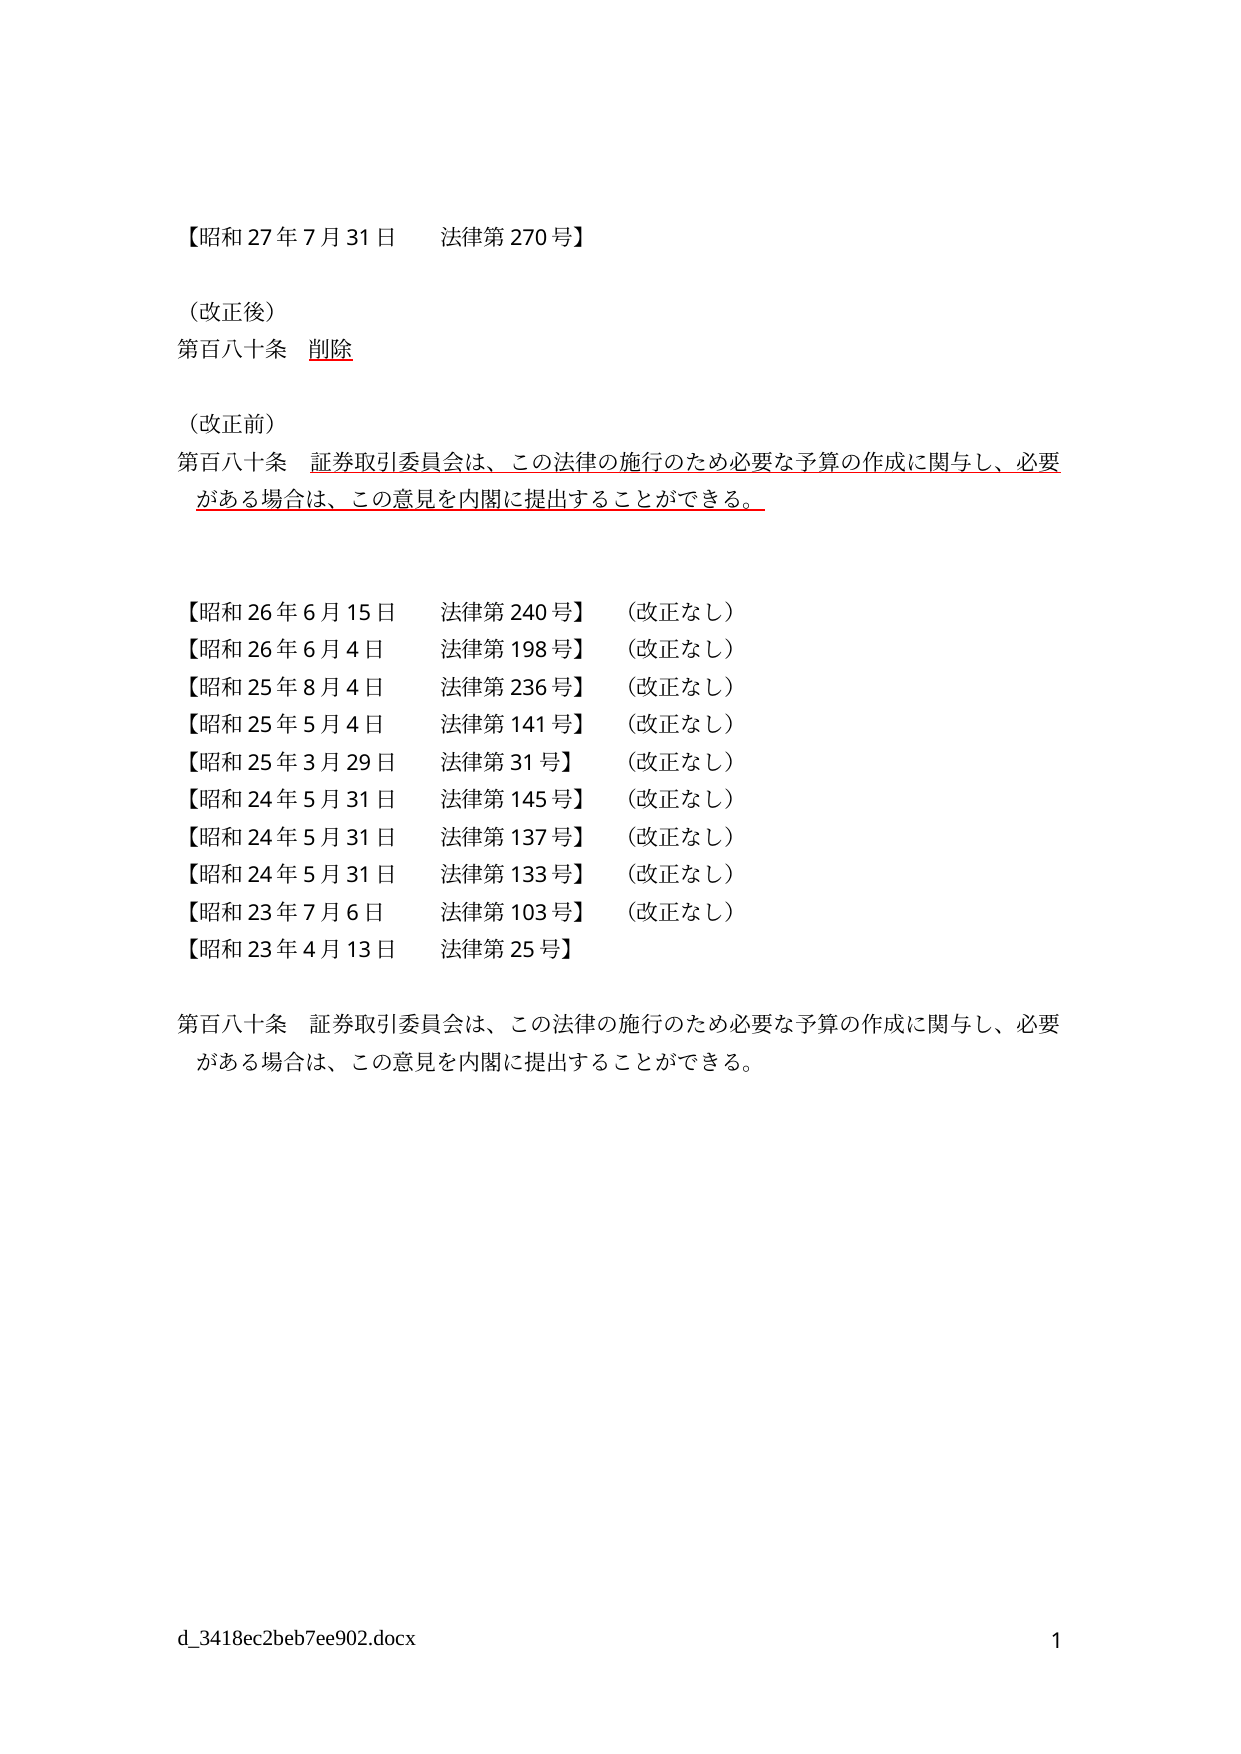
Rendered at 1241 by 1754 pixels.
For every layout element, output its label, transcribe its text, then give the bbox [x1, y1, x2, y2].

text 【昭和25年5月4日 法律第141号】 （改正なし） [177, 704, 1063, 742]
text 【昭和24年5月31日 法律第137号】 （改正なし） [177, 817, 1063, 854]
text 【昭和24年5月31日 法律第133号】 （改正なし） [177, 854, 1063, 892]
text 【昭和26年6月15日 法律第240号】 （改正なし） [177, 592, 1063, 629]
text 第百八十条 証券取引委員会は、この法律の施行のため必要な予算の作成に関与し、必要がある場合は、この意見を内閣に提出することができる。 [177, 1004, 1063, 1079]
text （改正前） [177, 404, 1063, 442]
text 【昭和27年7月31日 法律第270号】 [177, 217, 1063, 254]
text 【昭和26年6月4日 法律第198号】 （改正なし） [177, 629, 1063, 667]
text 【昭和25年3月29日 法律第31号】 （改正なし） [177, 742, 1063, 779]
text 【昭和25年8月4日 法律第236号】 （改正なし） [177, 667, 1063, 704]
text 【昭和23年7月6日 法律第103号】 （改正なし） [177, 892, 1063, 929]
text 【昭和23年4月13日 法律第25号】 [177, 929, 1063, 967]
text （改正後） [177, 292, 1063, 329]
text 第百八十条 削除 [177, 329, 1063, 367]
text 【昭和24年5月31日 法律第145号】 （改正なし） [177, 779, 1063, 817]
text 第百八十条 証券取引委員会は、この法律の施行のため必要な予算の作成に関与し、必要がある場合は、この意見を内閣に提出することができる。 [177, 442, 1063, 517]
